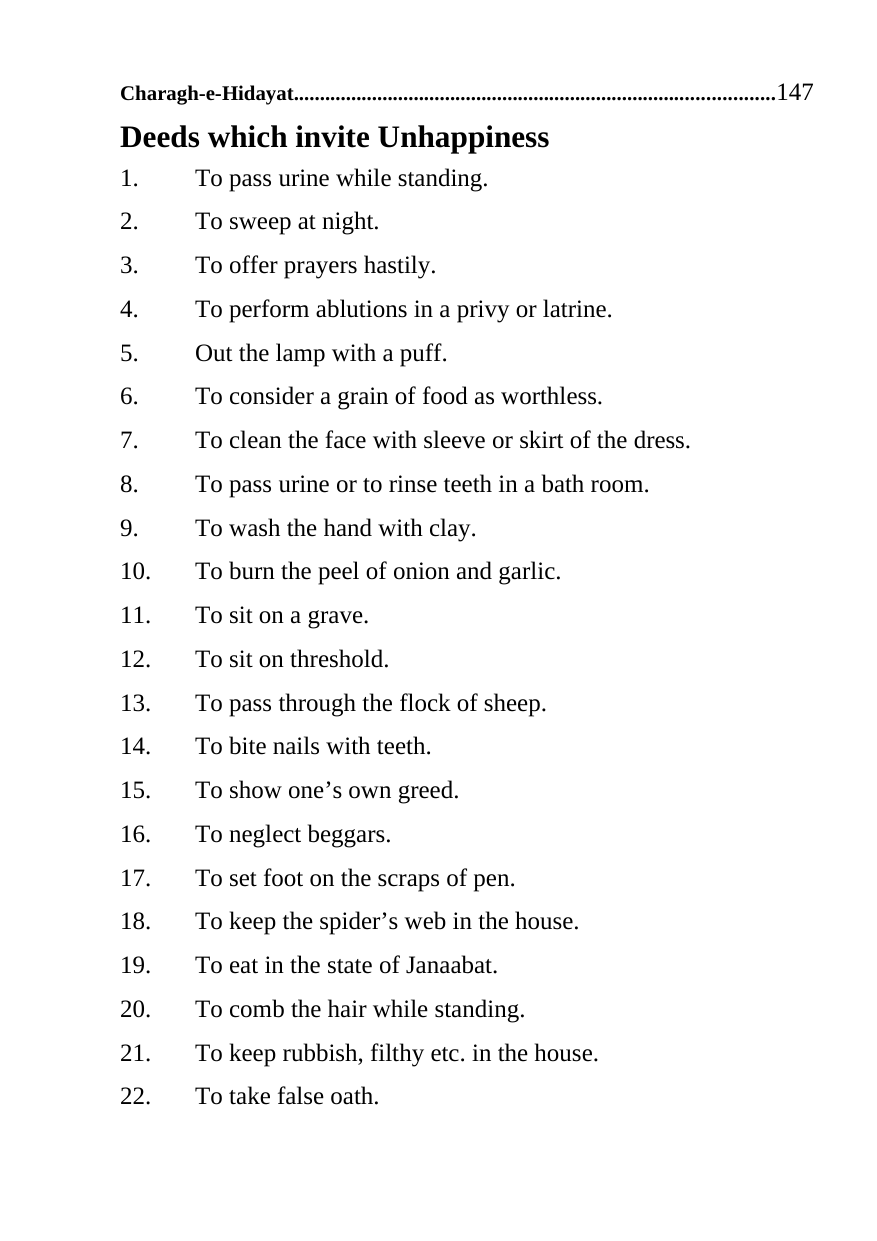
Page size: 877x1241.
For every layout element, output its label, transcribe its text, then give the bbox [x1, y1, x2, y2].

text 16. To neglect beggars. [120, 817, 817, 848]
text 2. To sweep at night. [120, 205, 817, 236]
text 14. To bite nails with teeth. [120, 730, 817, 761]
text 12. To sit on threshold. [120, 642, 817, 673]
text 9. To wash the hand with clay. [120, 511, 817, 542]
text 19. To eat in the state of Janaabat. [120, 948, 817, 980]
text 4. To perform ablutions in a privy or latrine. [120, 292, 817, 323]
text 20. To comb the hair while standing. [120, 992, 817, 1023]
text 11. To sit on a grave. [120, 598, 817, 630]
text 15. To show one’s own greed. [120, 773, 817, 805]
subtitle Deeds which invite Unhappiness [120, 119, 817, 155]
text 6. To consider a grain of food as worthless. [120, 380, 817, 411]
text 17. To set foot on the scraps of pen. [120, 861, 817, 892]
text 8. To pass urine or to rinse teeth in a bath room. [120, 467, 817, 498]
text 1. To pass urine while standing. [120, 161, 817, 192]
text 10. To burn the peel of onion and garlic. [120, 555, 817, 586]
text 3. To offer prayers hastily. [120, 248, 817, 280]
text 22. To take false oath. [120, 1080, 817, 1111]
text 13. To pass through the flock of sheep. [120, 686, 817, 717]
text 7. To clean the face with sleeve or skirt of the dress. [120, 423, 817, 455]
text 5. Out the lamp with a puff. [120, 336, 817, 367]
text 18. To keep the spider’s web in the house. [120, 905, 817, 936]
text 21. To keep rubbish, filthy etc. in the house. [120, 1036, 817, 1067]
